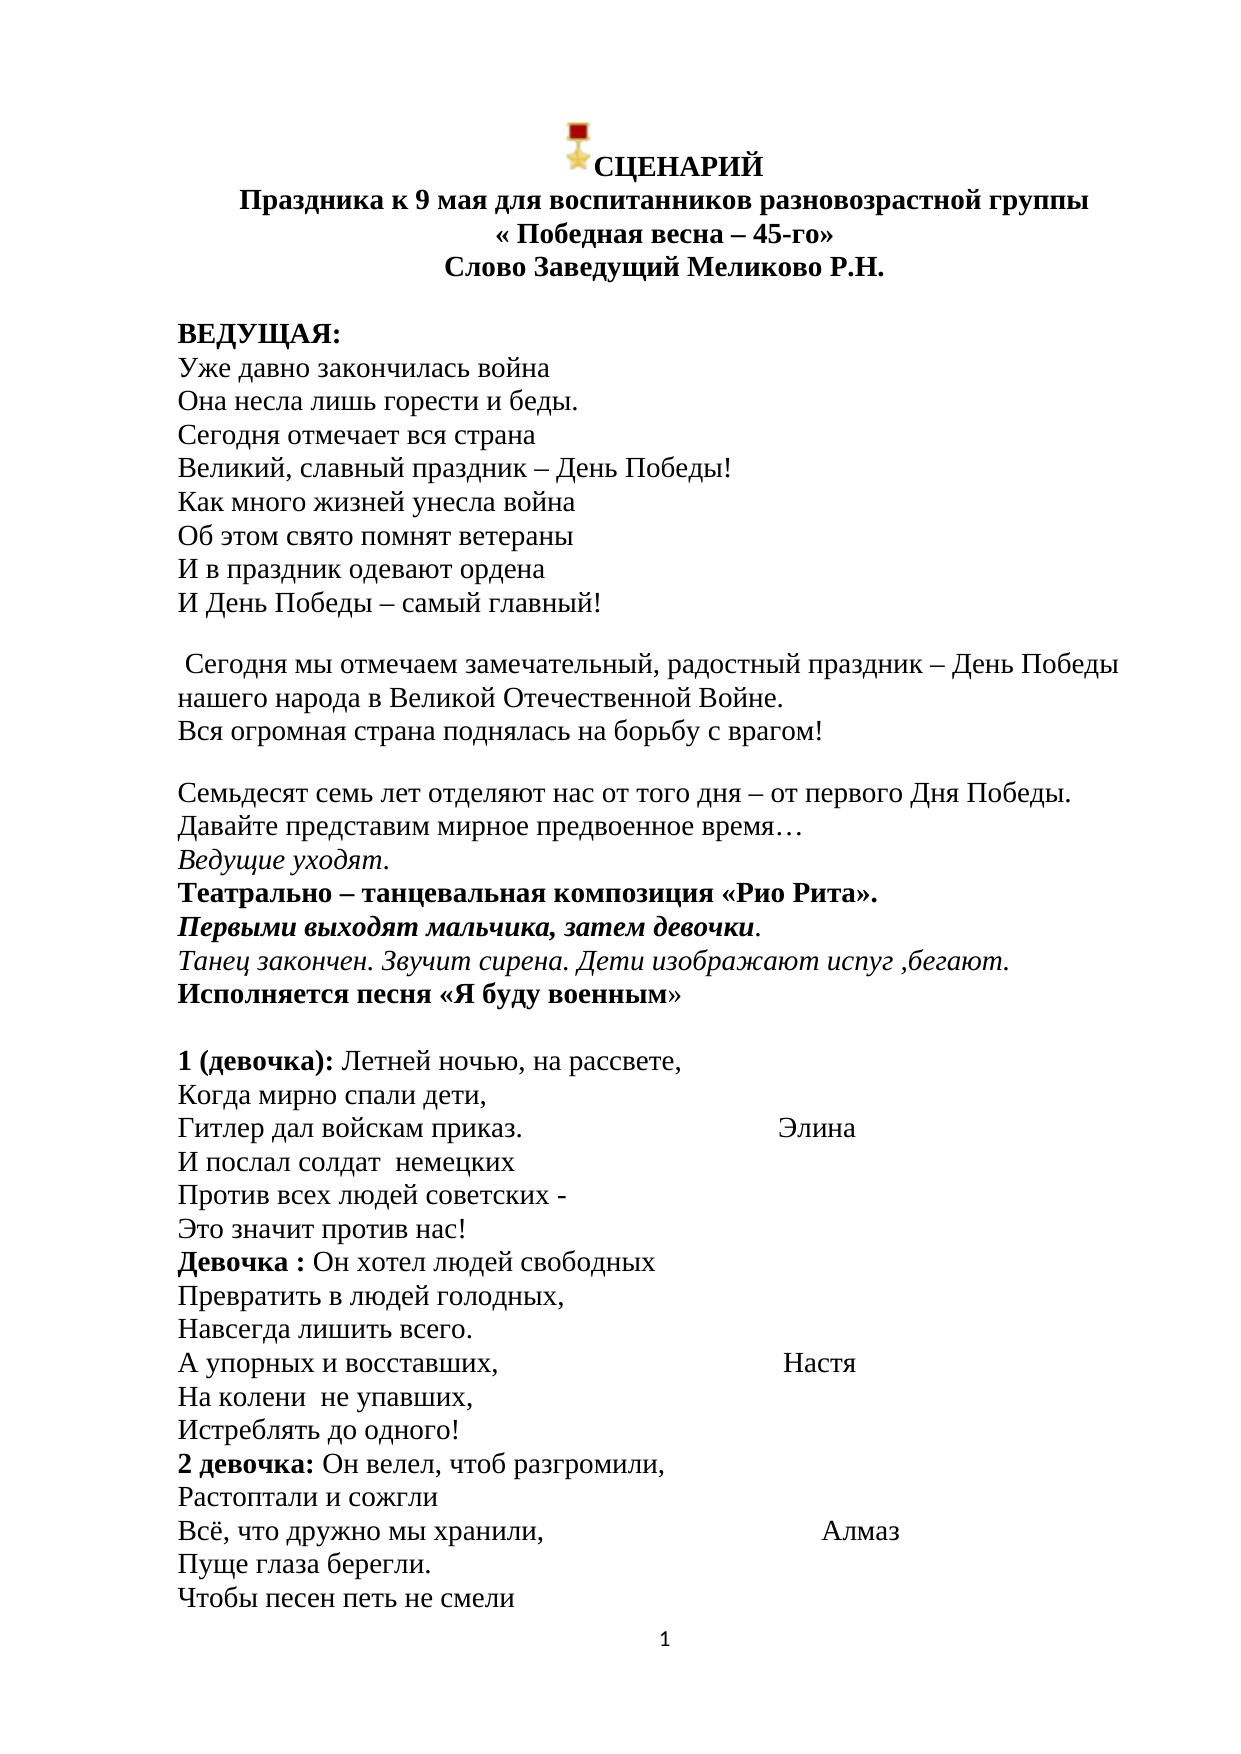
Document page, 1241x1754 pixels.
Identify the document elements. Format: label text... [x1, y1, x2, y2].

text Это значит против нас! [177, 1211, 1152, 1244]
text Исполняется песня «Я буду военным» [177, 976, 1152, 1010]
text И День Победы – самый главный! [177, 585, 1152, 618]
picture [565, 118, 594, 176]
text Театрально – танцевальная композиция «Рио Рита». [177, 876, 1152, 909]
text Чтобы песен петь не смели [177, 1580, 1152, 1613]
text Превратить в людей голодных, [177, 1278, 1152, 1312]
text ВЕДУЩАЯ: [177, 316, 1152, 350]
text И послал солдат немецких [177, 1144, 1152, 1177]
text Сегодня мы отмечаем замечательный, радостный праздник – День Победы нашего народа в Великой Отечественной Войне. [177, 646, 1152, 713]
text Уже давно закончилась война [177, 350, 1152, 383]
text 1 (девочка): Летней ночью, на рассвете, [177, 1043, 1152, 1077]
text Она несла лишь горести и беды. [177, 383, 1152, 417]
text Первыми выходят мальчика, затем девочки. [177, 909, 1152, 943]
text Семьдесят семь лет отделяют нас от того дня – от первого Дня Победы. Давайте представим мирное предвоенное время… [177, 775, 1152, 842]
text Вся огромная страна поднялась на борьбу с врагом! [177, 713, 1152, 747]
text Слово Заведущий Меликово Р.Н. [177, 249, 1152, 283]
text СЦЕНАРИЙ [177, 118, 1152, 182]
text 2 девочка: Он велел, чтоб разгромили, [177, 1446, 1152, 1479]
text Растоптали и сожгли [177, 1479, 1152, 1513]
text Танец закончен. Звучит сирена. Дети изображают испуг ,бегают. [177, 943, 1152, 976]
text Когда мирно спали дети, [177, 1077, 1152, 1110]
text Против всех людей советских - [177, 1177, 1152, 1211]
text И в праздник одевают ордена [177, 551, 1152, 585]
text Всё, что дружно мы хранили, Алмаз [177, 1513, 1152, 1546]
text Пуще глаза берегли. [177, 1546, 1152, 1580]
text Об этом свято помнят ветераны [177, 518, 1152, 551]
text Девочка : Он хотел людей свободных [177, 1244, 1152, 1278]
text Праздника к 9 мая для воспитанников разновозрастной группы « Победная весна – 45-го» [177, 182, 1152, 249]
text Великий, славный праздник – День Победы! [177, 451, 1152, 484]
text Гитлер дал войскам приказ. Элина [177, 1110, 1152, 1144]
text Истреблять до одного! [177, 1412, 1152, 1446]
text Как много жизней унесла война [177, 484, 1152, 518]
text На колени не упавших, [177, 1379, 1152, 1412]
text Навсегда лишить всего. [177, 1312, 1152, 1345]
text А упорных и восставших, Настя [177, 1345, 1152, 1379]
text Ведущие уходят. [177, 842, 1152, 876]
text Сегодня отмечает вся страна [177, 417, 1152, 451]
